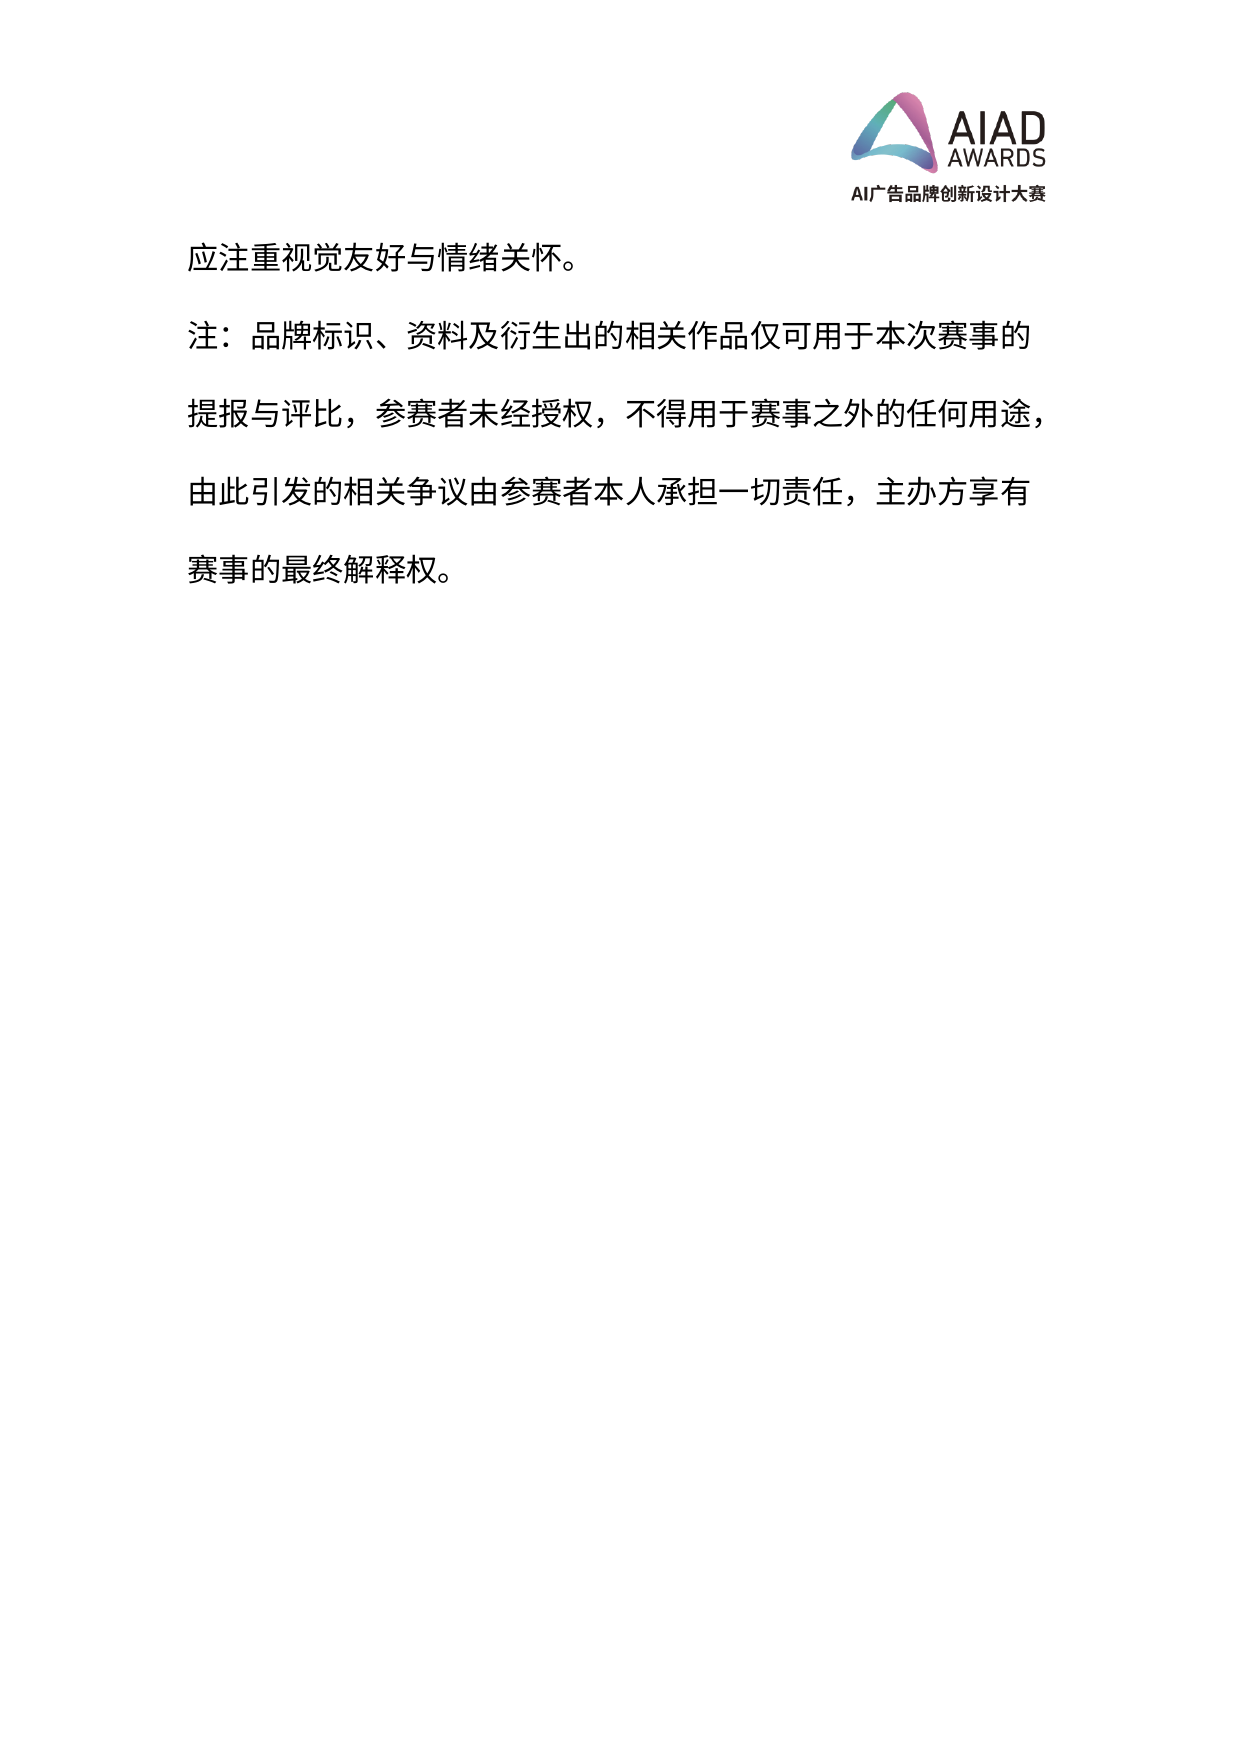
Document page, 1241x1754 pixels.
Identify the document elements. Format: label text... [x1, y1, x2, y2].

text 注：品牌标识、资料及衍生出的相关作品仅可用于本次赛事的提报与评比，参赛者未经授权，不得用于赛事之外的任何用途，由此引发的相关争议由参赛者本人承担一切责任，主办方享有赛事的最终解释权。 [187, 301, 1053, 600]
text 避免使用过于逼真的内脏器官图像或可能引发不适的表现形式，应注重视觉友好与情绪关怀。 [187, 223, 1053, 288]
picture [843, 88, 1053, 209]
